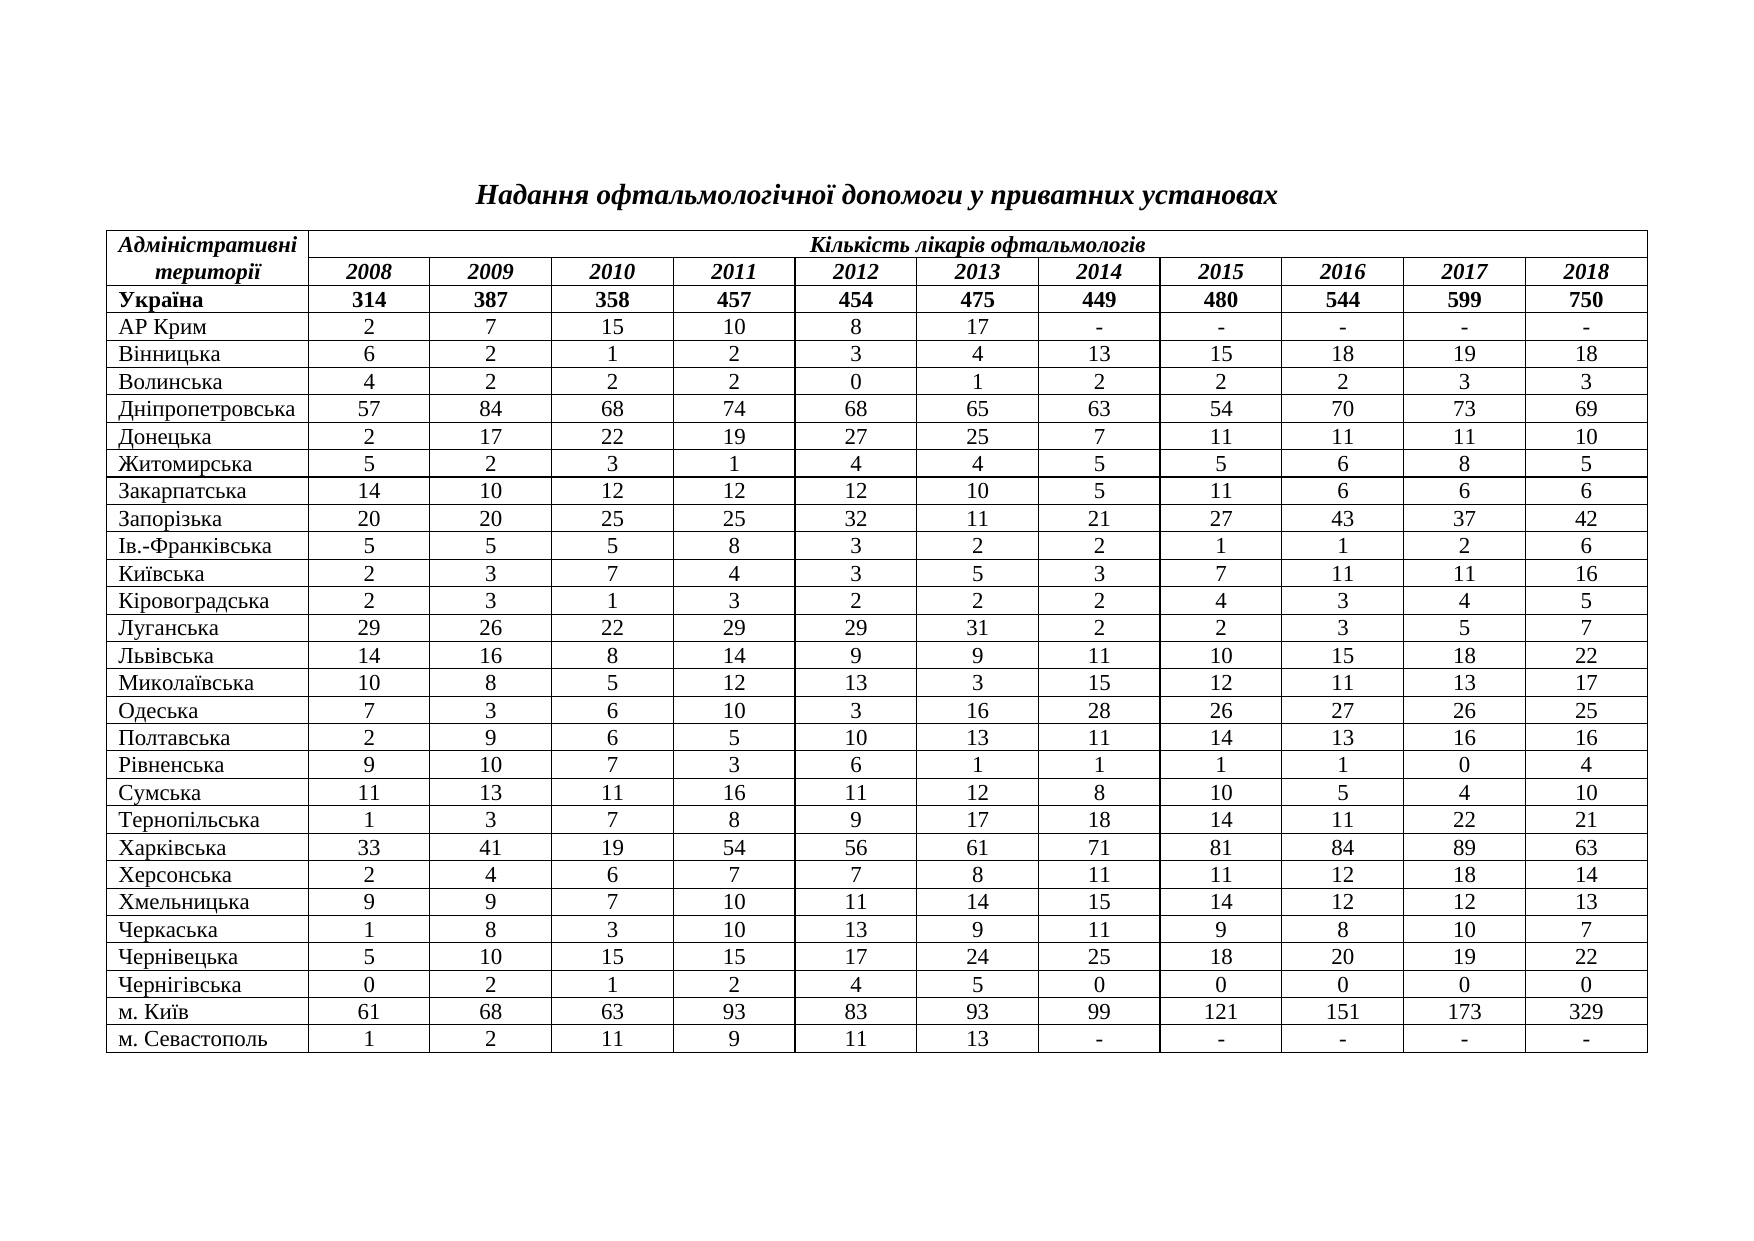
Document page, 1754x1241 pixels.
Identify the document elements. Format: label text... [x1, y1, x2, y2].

table_cell - [1161, 1025, 1281, 1052]
table_cell 2 [674, 971, 794, 997]
table_cell 8 [1282, 916, 1403, 942]
table_cell 3 [552, 450, 673, 476]
table_cell 10 [796, 724, 916, 750]
table_cell 12 [1282, 889, 1403, 915]
table_cell 15 [674, 943, 794, 969]
table_cell Київська [107, 560, 308, 586]
table_cell 7 [552, 806, 673, 833]
table_cell 9 [917, 642, 1038, 668]
table_cell 6 [309, 341, 429, 367]
table_cell 3 [796, 341, 916, 367]
table_cell 3 [430, 697, 551, 723]
table_cell 26 [430, 615, 551, 641]
table_cell 42 [1526, 505, 1647, 531]
table_cell 2 [309, 724, 429, 750]
table_cell 2 [430, 341, 551, 367]
table_cell 11 [1282, 423, 1403, 449]
table_cell 15 [1161, 341, 1281, 367]
table_cell Чернівецька [107, 943, 308, 969]
table_cell 7 [796, 861, 916, 887]
table_cell - [1039, 1025, 1159, 1052]
table_cell 1 [674, 450, 794, 476]
table_cell 7 [552, 560, 673, 586]
table_cell Тернопільська [107, 806, 308, 833]
table_cell 22 [552, 423, 673, 449]
table_cell 16 [1526, 560, 1647, 586]
table_cell 2014 [1039, 258, 1159, 285]
table_cell 2 [430, 450, 551, 476]
table_cell 89 [1404, 834, 1525, 860]
table_cell 8 [674, 806, 794, 833]
table_cell 4 [917, 341, 1038, 367]
table_cell 2016 [1282, 258, 1403, 285]
table_cell 358 [552, 286, 673, 312]
table_cell - [1282, 313, 1403, 339]
table_cell 12 [674, 669, 794, 696]
table_cell 3 [796, 697, 916, 723]
table_cell 454 [796, 286, 916, 312]
table_cell 2 [309, 313, 429, 339]
table_cell 4 [796, 971, 916, 997]
table_cell 3 [917, 669, 1038, 696]
table_cell 16 [674, 779, 794, 805]
table_cell Рівненська [107, 751, 308, 778]
table_cell 13 [1526, 889, 1647, 915]
table_cell 84 [430, 395, 551, 422]
table_cell 1 [552, 587, 673, 613]
table_cell 1 [1282, 532, 1403, 559]
text Надання офтальмологічної допомоги у приватних установах [118, 177, 1636, 211]
table_cell 3 [674, 587, 794, 613]
table_cell Кіровоградська [107, 587, 308, 613]
table_cell 3 [1039, 560, 1159, 586]
table_cell 2013 [917, 258, 1038, 285]
table_cell 3 [674, 751, 794, 778]
table_cell 20 [1282, 943, 1403, 969]
table_cell 2 [430, 1025, 551, 1052]
table_cell Черкаська [107, 916, 308, 942]
table_cell 25 [674, 505, 794, 531]
table_cell 5 [1161, 450, 1281, 476]
table_cell 13 [796, 916, 916, 942]
table_cell м. Київ [107, 998, 308, 1024]
table_cell 43 [1282, 505, 1403, 531]
table_cell 8 [674, 532, 794, 559]
table_cell 10 [309, 669, 429, 696]
table_cell м. Севастополь [107, 1025, 308, 1052]
table_cell 4 [1526, 751, 1647, 778]
table_cell 63 [1039, 395, 1159, 422]
table_cell 10 [430, 943, 551, 969]
table_cell 14 [1526, 861, 1647, 887]
table_cell 22 [1404, 806, 1525, 833]
table_cell 11 [1282, 560, 1403, 586]
table_cell - [1282, 1025, 1403, 1052]
table_cell 71 [1039, 834, 1159, 860]
table_cell 11 [1039, 642, 1159, 668]
table_cell 14 [1161, 724, 1281, 750]
table_cell 3 [430, 560, 551, 586]
table_header Кількість лікарів офтальмологів [309, 231, 1647, 257]
table_cell 74 [674, 395, 794, 422]
table_cell Україна [107, 286, 308, 312]
table_cell 18 [1282, 341, 1403, 367]
table_cell 7 [674, 861, 794, 887]
table_cell 0 [309, 971, 429, 997]
table_cell 3 [552, 916, 673, 942]
table_cell 1 [552, 971, 673, 997]
table_cell 750 [1526, 286, 1647, 312]
table_cell 5 [1526, 450, 1647, 476]
table_cell 14 [917, 889, 1038, 915]
table_cell 3 [1282, 615, 1403, 641]
table_cell 4 [1404, 779, 1525, 805]
table_cell 26 [1404, 697, 1525, 723]
table_cell 2 [1282, 368, 1403, 394]
table_cell 32 [796, 505, 916, 531]
table_cell 14 [309, 642, 429, 668]
table_cell 1 [1161, 751, 1281, 778]
table_cell Миколаївська [107, 669, 308, 696]
table_cell 11 [552, 1025, 673, 1052]
table_cell 19 [1404, 943, 1525, 969]
table_cell 2 [1039, 615, 1159, 641]
table_cell 7 [552, 751, 673, 778]
table_cell 29 [674, 615, 794, 641]
table_cell 4 [1161, 587, 1281, 613]
table_cell 28 [1039, 697, 1159, 723]
table_cell Запорізька [107, 505, 308, 531]
table_cell 6 [552, 861, 673, 887]
table_cell 4 [674, 560, 794, 586]
table_cell 8 [552, 642, 673, 668]
table_cell 19 [1404, 341, 1525, 367]
table_cell 8 [430, 669, 551, 696]
table_cell Харківська [107, 834, 308, 860]
table_cell 2010 [552, 258, 673, 285]
table_cell Львівська [107, 642, 308, 668]
table_cell 10 [1526, 423, 1647, 449]
table_cell 1 [1161, 532, 1281, 559]
table_cell 25 [1526, 697, 1647, 723]
table_cell 27 [796, 423, 916, 449]
table_cell 0 [1404, 971, 1525, 997]
table_cell 14 [1161, 889, 1281, 915]
table_cell 1 [552, 341, 673, 367]
table_cell 18 [1161, 943, 1281, 969]
table_cell 480 [1161, 286, 1281, 312]
table_cell 19 [674, 423, 794, 449]
table_cell 22 [552, 615, 673, 641]
table_cell 5 [917, 560, 1038, 586]
table_cell 15 [1039, 669, 1159, 696]
table_cell Вінницька [107, 341, 308, 367]
table_cell 329 [1526, 998, 1647, 1024]
table_cell 4 [796, 450, 916, 476]
table_cell 12 [674, 478, 794, 504]
table_cell 9 [674, 1025, 794, 1052]
table_cell 2 [1161, 368, 1281, 394]
table_cell 18 [1404, 861, 1525, 887]
table_cell 2 [1039, 368, 1159, 394]
table_cell - [1404, 1025, 1525, 1052]
table_cell 11 [796, 1025, 916, 1052]
table_cell 6 [1404, 478, 1525, 504]
table_cell 5 [309, 450, 429, 476]
table_cell Чернігівська [107, 971, 308, 997]
table_cell Полтавська [107, 724, 308, 750]
table_cell 11 [796, 779, 916, 805]
table_cell 10 [674, 916, 794, 942]
table_cell 11 [1282, 806, 1403, 833]
table_cell 29 [309, 615, 429, 641]
table_cell 9 [430, 724, 551, 750]
table_cell 11 [1161, 861, 1281, 887]
table_cell 17 [796, 943, 916, 969]
table_cell 13 [1039, 341, 1159, 367]
table_cell 3 [1404, 368, 1525, 394]
table_cell 9 [796, 806, 916, 833]
table_cell 11 [552, 779, 673, 805]
table_cell 17 [1526, 669, 1647, 696]
table_cell 10 [674, 889, 794, 915]
table_cell 2011 [674, 258, 794, 285]
table_cell Хмельницька [107, 889, 308, 915]
table_cell 19 [552, 834, 673, 860]
table_cell 41 [430, 834, 551, 860]
table_cell 2009 [430, 258, 551, 285]
table_cell 11 [1161, 423, 1281, 449]
table_cell 14 [1161, 806, 1281, 833]
table_cell 15 [1282, 642, 1403, 668]
table_cell 173 [1404, 998, 1525, 1024]
table_cell 84 [1282, 834, 1403, 860]
table_cell 12 [552, 478, 673, 504]
table_cell 20 [430, 505, 551, 531]
table_cell 26 [1161, 697, 1281, 723]
table_cell 13 [917, 724, 1038, 750]
table_cell 7 [1161, 560, 1281, 586]
table_cell 27 [1161, 505, 1281, 531]
table_cell 11 [796, 889, 916, 915]
table_cell 13 [796, 669, 916, 696]
table_cell 11 [1039, 861, 1159, 887]
table_cell 8 [1404, 450, 1525, 476]
table_cell 2 [1039, 587, 1159, 613]
table_cell 6 [796, 751, 916, 778]
table_cell 8 [796, 313, 916, 339]
table_cell 0 [1161, 971, 1281, 997]
table_cell Ів.-Франківська [107, 532, 308, 559]
table_cell 544 [1282, 286, 1403, 312]
table_cell 5 [674, 724, 794, 750]
table_cell 6 [552, 724, 673, 750]
table_cell 7 [309, 697, 429, 723]
table_cell Житомирська [107, 450, 308, 476]
table_cell 9 [309, 751, 429, 778]
table_cell 457 [674, 286, 794, 312]
table_cell 1 [309, 806, 429, 833]
table_cell Сумська [107, 779, 308, 805]
table_cell 0 [1039, 971, 1159, 997]
table_cell 25 [1039, 943, 1159, 969]
table_cell 2 [430, 368, 551, 394]
table_cell 12 [1161, 669, 1281, 696]
table_cell 0 [796, 368, 916, 394]
table_cell 2 [796, 587, 916, 613]
table_cell 11 [1039, 916, 1159, 942]
table_cell 61 [309, 998, 429, 1024]
table_cell 13 [917, 1025, 1038, 1052]
table_cell 15 [552, 313, 673, 339]
table_cell 68 [796, 395, 916, 422]
table_cell 11 [1039, 724, 1159, 750]
table_cell 2 [1404, 532, 1525, 559]
table_header Адміністративні території [107, 231, 308, 285]
table_cell Волинська [107, 368, 308, 394]
table_cell 24 [917, 943, 1038, 969]
table_cell 0 [1404, 751, 1525, 778]
table_cell - [1526, 313, 1647, 339]
table_cell 22 [1526, 943, 1647, 969]
table_cell 25 [917, 423, 1038, 449]
table_cell 83 [796, 998, 916, 1024]
table_cell 16 [1404, 724, 1525, 750]
table_cell 16 [1526, 724, 1647, 750]
table_cell 6 [1282, 478, 1403, 504]
table_cell 4 [917, 450, 1038, 476]
table_cell 54 [1161, 395, 1281, 422]
table_cell 13 [1282, 724, 1403, 750]
table_cell 0 [1282, 971, 1403, 997]
table_cell 17 [917, 313, 1038, 339]
table_cell 93 [674, 998, 794, 1024]
table_cell 17 [917, 806, 1038, 833]
table_cell 6 [1526, 532, 1647, 559]
table_cell 11 [1161, 478, 1281, 504]
table_cell 5 [430, 532, 551, 559]
table_cell 2 [309, 560, 429, 586]
table_cell 121 [1161, 998, 1281, 1024]
table_cell - [1526, 1025, 1647, 1052]
table_cell 93 [917, 998, 1038, 1024]
table_cell 12 [1404, 889, 1525, 915]
table_cell 3 [430, 587, 551, 613]
table_cell 12 [917, 779, 1038, 805]
table_cell 3 [430, 806, 551, 833]
table_cell 9 [430, 889, 551, 915]
table_cell 9 [309, 889, 429, 915]
table_cell 37 [1404, 505, 1525, 531]
table_cell 1 [309, 916, 429, 942]
table_cell 3 [1282, 587, 1403, 613]
table_cell 16 [917, 697, 1038, 723]
table_cell 99 [1039, 998, 1159, 1024]
table_cell 5 [1526, 587, 1647, 613]
table_cell 5 [552, 532, 673, 559]
table_cell 2 [430, 971, 551, 997]
table_cell - [1404, 313, 1525, 339]
table_cell 10 [430, 478, 551, 504]
table_cell 10 [1404, 916, 1525, 942]
table_cell 2 [917, 532, 1038, 559]
table_cell 0 [1526, 971, 1647, 997]
table_cell 10 [1526, 779, 1647, 805]
table_cell 5 [552, 669, 673, 696]
table_cell 5 [309, 943, 429, 969]
table_cell 15 [1039, 889, 1159, 915]
table_cell Херсонська [107, 861, 308, 887]
table_cell 10 [917, 478, 1038, 504]
table_cell - [1161, 313, 1281, 339]
table_cell 13 [430, 779, 551, 805]
table_cell 599 [1404, 286, 1525, 312]
table_cell 2015 [1161, 258, 1281, 285]
table_cell 7 [552, 889, 673, 915]
table_cell 11 [309, 779, 429, 805]
table_cell 63 [552, 998, 673, 1024]
table_cell 70 [1282, 395, 1403, 422]
table_cell 21 [1039, 505, 1159, 531]
table_cell 12 [1282, 861, 1403, 887]
table_cell 2008 [309, 258, 429, 285]
table_cell 14 [674, 642, 794, 668]
table_cell 56 [796, 834, 916, 860]
table_cell 81 [1161, 834, 1281, 860]
table_cell 2 [917, 587, 1038, 613]
table_cell 1 [917, 751, 1038, 778]
table_cell 4 [430, 861, 551, 887]
table_cell 65 [917, 395, 1038, 422]
table_cell 15 [552, 943, 673, 969]
table_cell 29 [796, 615, 916, 641]
table_cell 1 [1282, 751, 1403, 778]
table_cell 18 [1039, 806, 1159, 833]
table_cell 18 [1526, 341, 1647, 367]
table_cell 10 [674, 313, 794, 339]
table_cell 10 [430, 751, 551, 778]
table_cell 2 [552, 368, 673, 394]
table_cell 68 [552, 395, 673, 422]
table_cell 314 [309, 286, 429, 312]
table_cell 61 [917, 834, 1038, 860]
table_cell 2 [674, 341, 794, 367]
table_cell 10 [1161, 779, 1281, 805]
table_cell 475 [917, 286, 1038, 312]
table_cell 2018 [1526, 258, 1647, 285]
table_cell 5 [1282, 779, 1403, 805]
table_cell 5 [1039, 450, 1159, 476]
table_cell 2017 [1404, 258, 1525, 285]
table_cell 11 [1282, 669, 1403, 696]
table_cell 3 [796, 560, 916, 586]
table_cell 12 [796, 478, 916, 504]
table_cell 2012 [796, 258, 916, 285]
table_cell Донецька [107, 423, 308, 449]
table_cell 2 [1039, 532, 1159, 559]
table_cell 10 [1161, 642, 1281, 668]
table_cell 68 [430, 998, 551, 1024]
table_cell 3 [1526, 368, 1647, 394]
table_cell 14 [309, 478, 429, 504]
table_cell 7 [1039, 423, 1159, 449]
table_cell 69 [1526, 395, 1647, 422]
table_cell 22 [1526, 642, 1647, 668]
table_cell 57 [309, 395, 429, 422]
table_cell 2 [674, 368, 794, 394]
table_cell 6 [552, 697, 673, 723]
table_cell 7 [1526, 916, 1647, 942]
table_cell 33 [309, 834, 429, 860]
table_cell 54 [674, 834, 794, 860]
table_cell 18 [1404, 642, 1525, 668]
table_cell 20 [309, 505, 429, 531]
table_cell Дніпропетровська [107, 395, 308, 422]
table_cell 5 [917, 971, 1038, 997]
table_cell 27 [1282, 697, 1403, 723]
table_cell АР Крим [107, 313, 308, 339]
table_cell 17 [430, 423, 551, 449]
table_cell 5 [1039, 478, 1159, 504]
table_cell 1 [917, 368, 1038, 394]
table_cell 151 [1282, 998, 1403, 1024]
table_cell 8 [430, 916, 551, 942]
table_cell 4 [309, 368, 429, 394]
table_cell 7 [430, 313, 551, 339]
table_cell 16 [430, 642, 551, 668]
table_cell 63 [1526, 834, 1647, 860]
table_cell 11 [1404, 423, 1525, 449]
table_cell 21 [1526, 806, 1647, 833]
table_cell Одеська [107, 697, 308, 723]
table_cell 8 [1039, 779, 1159, 805]
table_cell 13 [1404, 669, 1525, 696]
table_cell 449 [1039, 286, 1159, 312]
table_cell 5 [309, 532, 429, 559]
table_cell Закарпатська [107, 478, 308, 504]
table_cell Луганська [107, 615, 308, 641]
table_cell 9 [917, 916, 1038, 942]
table_cell 2 [309, 423, 429, 449]
table_cell 9 [796, 642, 916, 668]
table_cell 1 [309, 1025, 429, 1052]
table_cell 11 [1404, 560, 1525, 586]
table_cell 10 [674, 697, 794, 723]
table_cell 8 [917, 861, 1038, 887]
table_cell 3 [796, 532, 916, 559]
table_cell 25 [552, 505, 673, 531]
table_cell 6 [1282, 450, 1403, 476]
table_cell 73 [1404, 395, 1525, 422]
table_cell - [1039, 313, 1159, 339]
table_cell 5 [1404, 615, 1525, 641]
table_cell 2 [1161, 615, 1281, 641]
table_cell 31 [917, 615, 1038, 641]
table_cell 11 [917, 505, 1038, 531]
table_cell 7 [1526, 615, 1647, 641]
table_cell 2 [309, 861, 429, 887]
table_cell 4 [1404, 587, 1525, 613]
table_cell 1 [1039, 751, 1159, 778]
table_cell 2 [309, 587, 429, 613]
table_cell 9 [1161, 916, 1281, 942]
table_cell 387 [430, 286, 551, 312]
table_cell 6 [1526, 478, 1647, 504]
